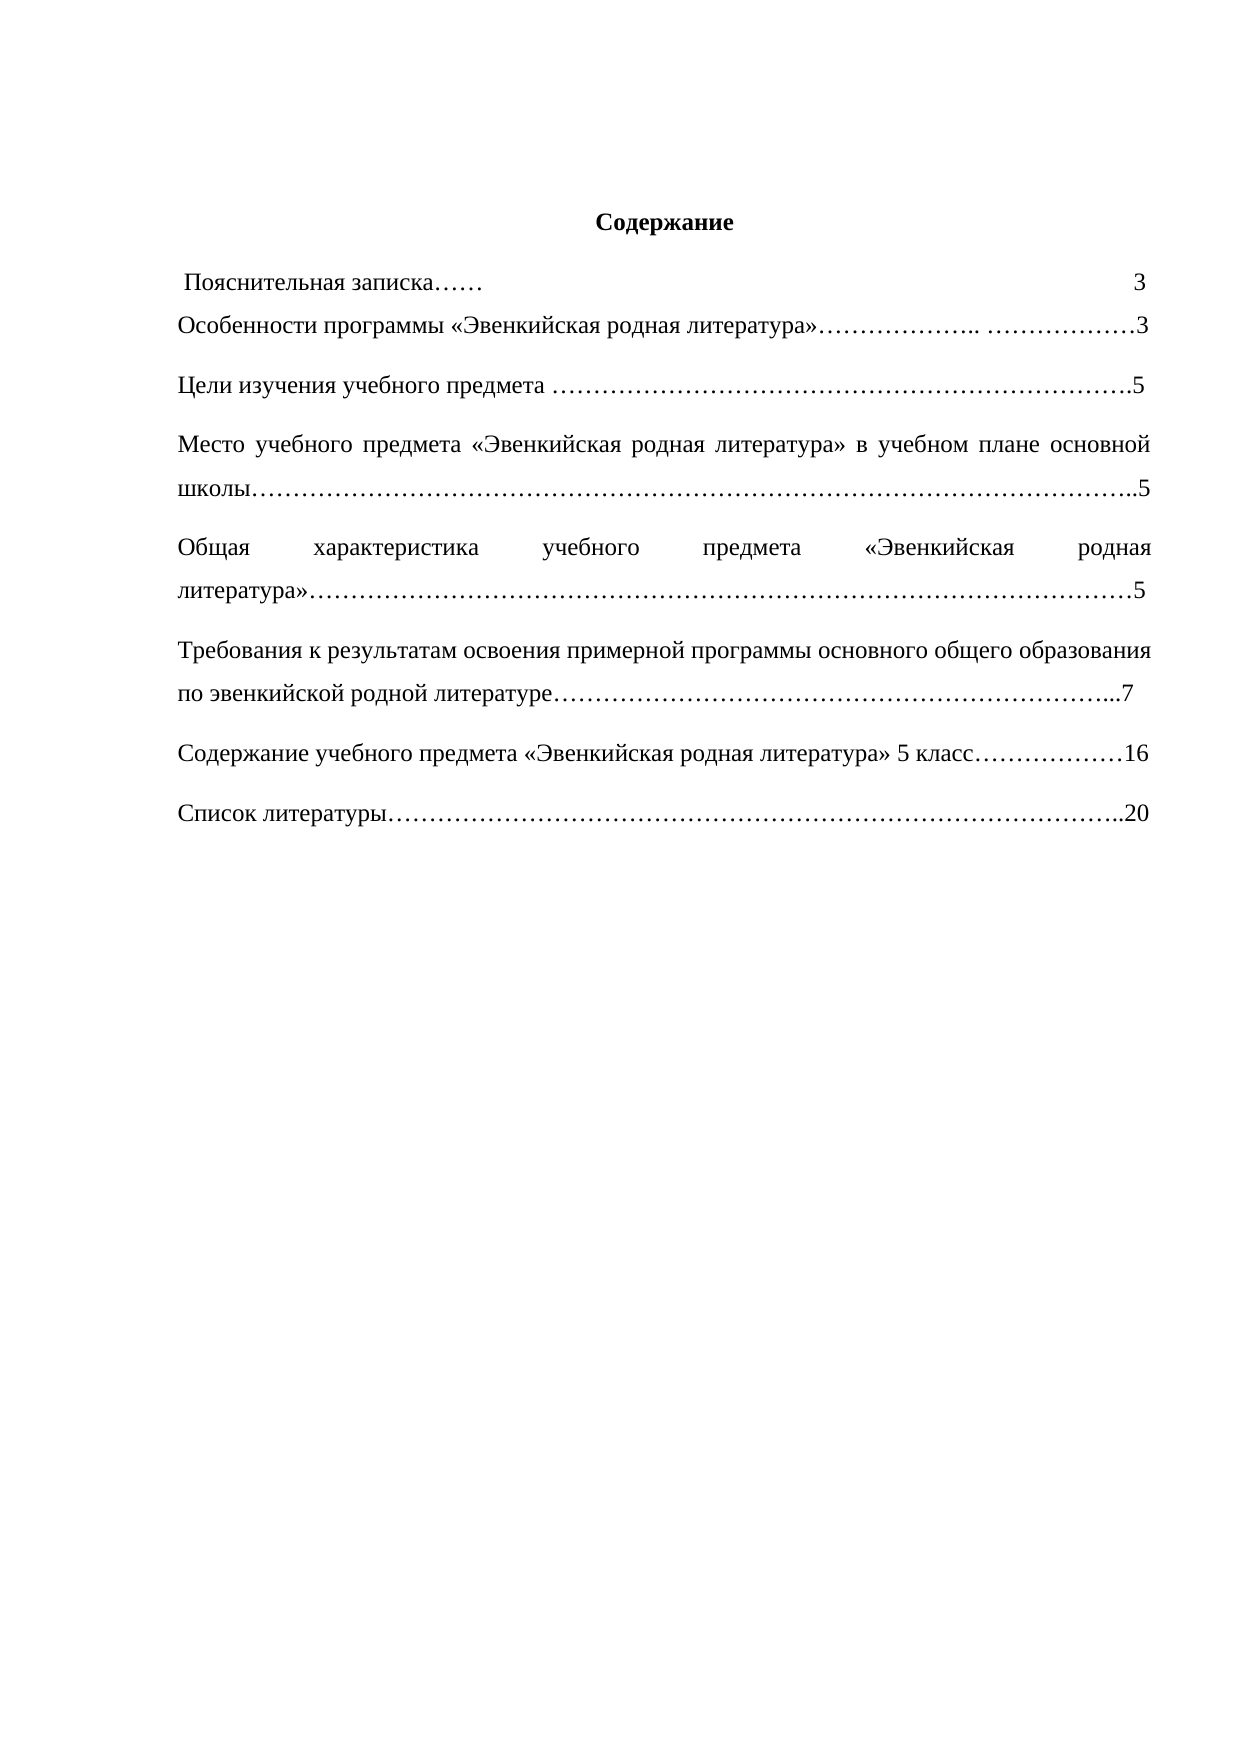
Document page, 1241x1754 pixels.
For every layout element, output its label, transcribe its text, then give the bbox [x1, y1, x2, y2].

text Содержание учебного предмета «Эвенкийская родная литература» 5 класс………………16 [177, 738, 1152, 767]
text Содержание [177, 207, 1152, 236]
text Цели изучения учебного предмета …………………………………………………………….5 [177, 370, 1152, 398]
text Список литературы……………………………………………………………………………..20 [177, 798, 1152, 827]
text Требования к результатам освоения примерной программы основного общего образования по эвенкийской родной литературе…………………………………………………………...7 [177, 635, 1152, 707]
text Пояснительная записка…… 3 Особенности программы «Эвенкийская родная литература»……………….. ………………3 [177, 267, 1152, 339]
text Место учебного предмета «Эвенкийская родная литература» в учебном плане основной школы……………………………………………………………………………………………..5 [177, 429, 1152, 501]
text Общая характеристика учебного предмета «Эвенкийская родная литература»………………………………………………………………………………………5 [177, 532, 1152, 604]
